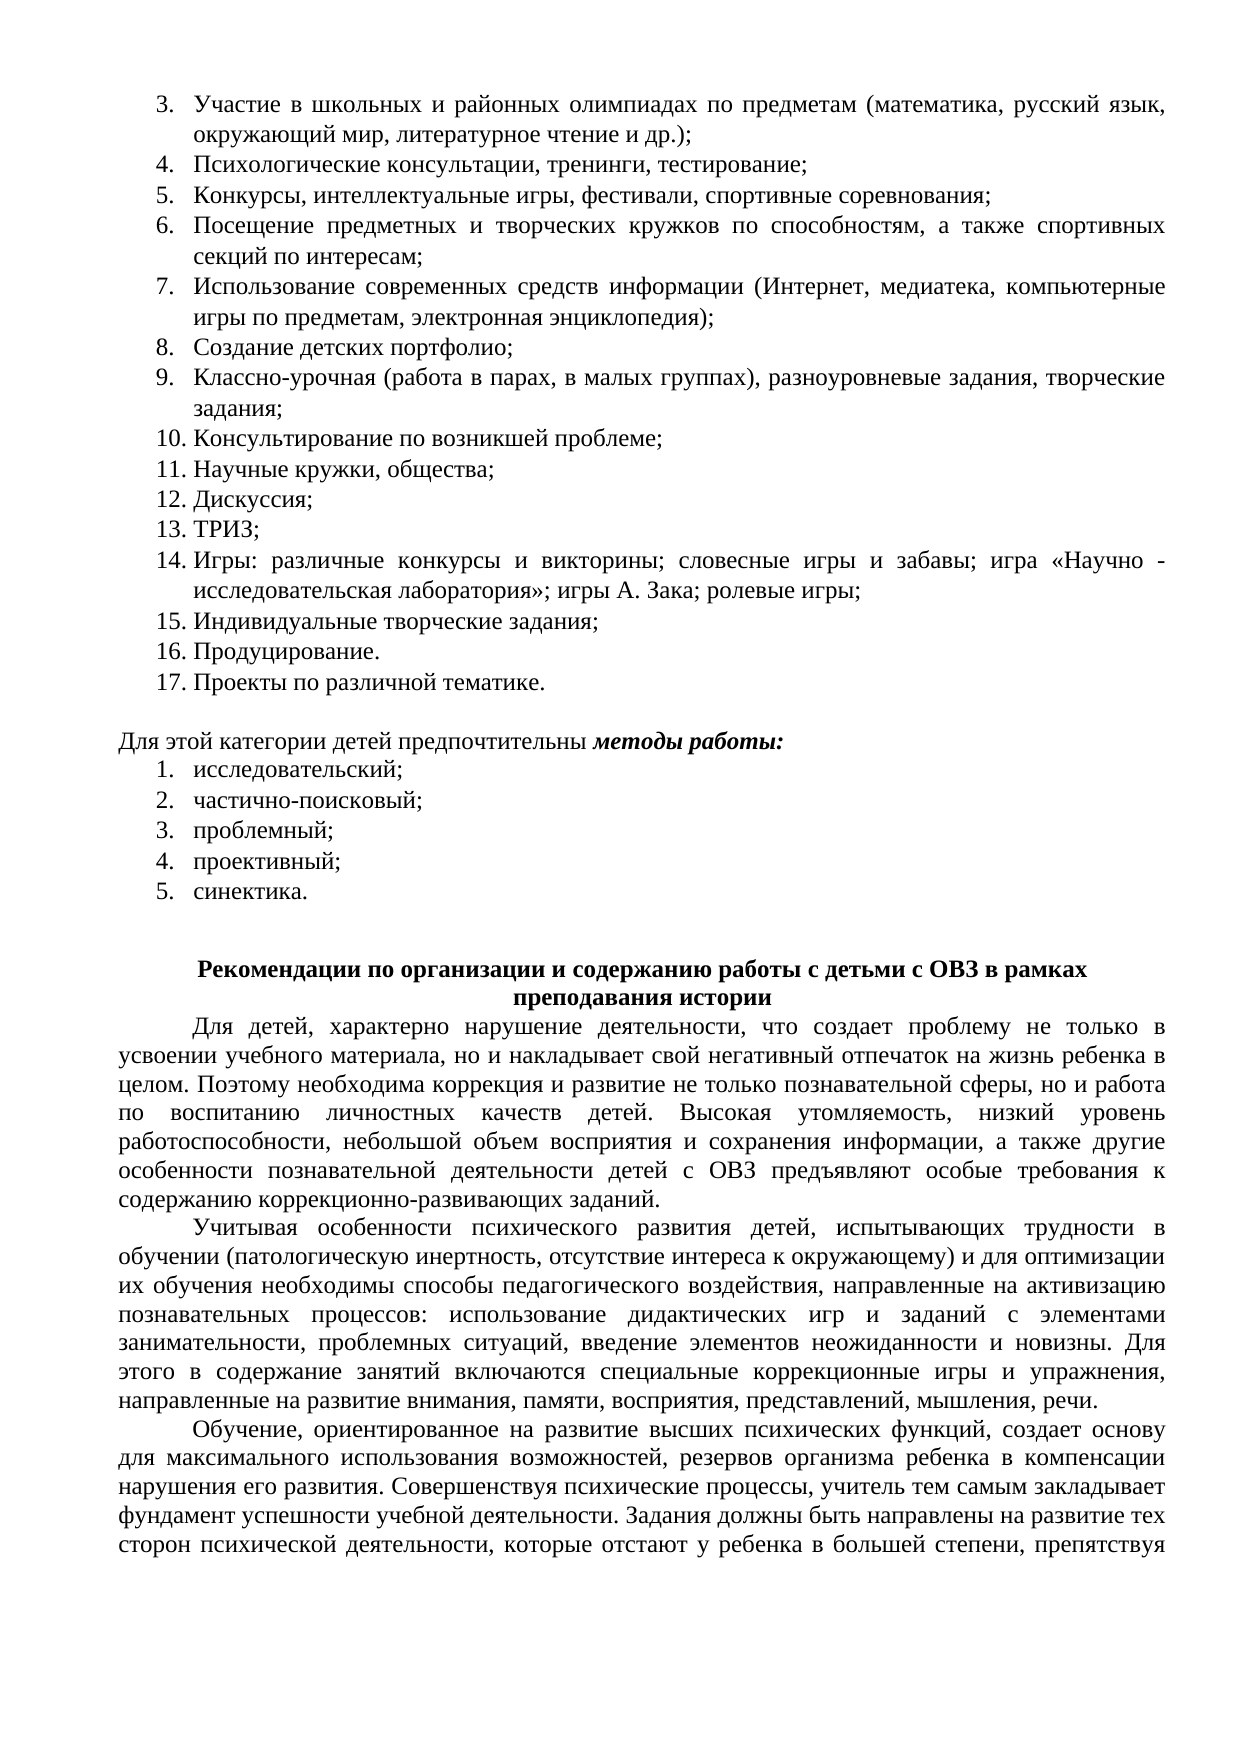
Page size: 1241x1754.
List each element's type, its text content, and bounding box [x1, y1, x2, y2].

list синектика. [156, 876, 1167, 905]
list Научные кружки, общества; [156, 454, 1167, 482]
list исследовательский; [156, 754, 1167, 783]
list проективный; [156, 846, 1167, 874]
list ТРИЗ; [156, 514, 1167, 543]
list Психологические консультации, тренинги, тестирование; [156, 149, 1167, 178]
list Использование современных средств информации (Интернет, медиатека, компьютерные игры по предметам, электронная энциклопедия); [156, 271, 1167, 330]
list Создание детских портфолио; [156, 332, 1167, 361]
list Индивидуальные творческие задания; [156, 606, 1167, 634]
text Рекомендации по организации и содержанию работы с детьми с ОВЗ в рамках преподавания истории [118, 954, 1167, 1011]
list Классно-урочная (работа в парах, в малых группах), разноуровневые задания, творческие задания; [156, 362, 1167, 422]
list Проекты по различной тематике. [156, 667, 1167, 695]
text Для детей, характерно нарушение деятельности, что создает проблему не только в усвоении учебного материала, но и накладывает свой негативный отпечаток на жизнь ребенка в целом. Поэтому необходима коррекция и развитие не только познавательной сферы, но и работа по воспитанию личностных качеств детей. Высокая утомляемость, низкий уровень работоспособности, небольшой объем восприятия и сохранения информации, а также другие особенности познавательной деятельности детей с ОВЗ предъявляют особые требования к содержанию коррекционно-развивающих заданий. [118, 1011, 1167, 1212]
text Учитывая особенности психического развития детей, испытывающих трудности в обучении (патологическую инертность, отсутствие интереса к окружающему) и для оптимизации их обучения необходимы способы педагогического воздействия, направленные на активизацию познавательных процессов: использование дидактических игр и заданий с элементами занимательности, проблемных ситуаций, введение элементов неожиданности и новизны. Для этого в содержание занятий включаются специальные коррекционные игры и упражнения, направленные на развитие внимания, памяти, восприятия, представлений, мышления, речи. [118, 1212, 1167, 1414]
list проблемный; [156, 815, 1167, 844]
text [118, 1414, 1167, 1557]
list частично-поисковый; [156, 785, 1167, 814]
text Для этой категории детей предпочтительны методы работы: [118, 726, 1167, 754]
list Конкурсы, интеллектуальные игры, фестивали, спортивные соревнования; [156, 180, 1167, 209]
list Участие в школьных и районных олимпиадах по предметам (математика, русский язык, окружающий мир, литературное чтение и др.); [156, 89, 1167, 148]
list Посещение предметных и творческих кружков по способностям, а также спортивных секций по интересам; [156, 210, 1167, 269]
list Дискуссия; [156, 484, 1167, 513]
list Игры: различные конкурсы и викторины; словесные игры и забавы; игра «Научно - исследовательская лаборатория»; игры А. Зака; ролевые игры; [156, 545, 1167, 604]
list Продуцирование. [156, 636, 1167, 665]
list Консультирование по возникшей проблеме; [156, 423, 1167, 452]
